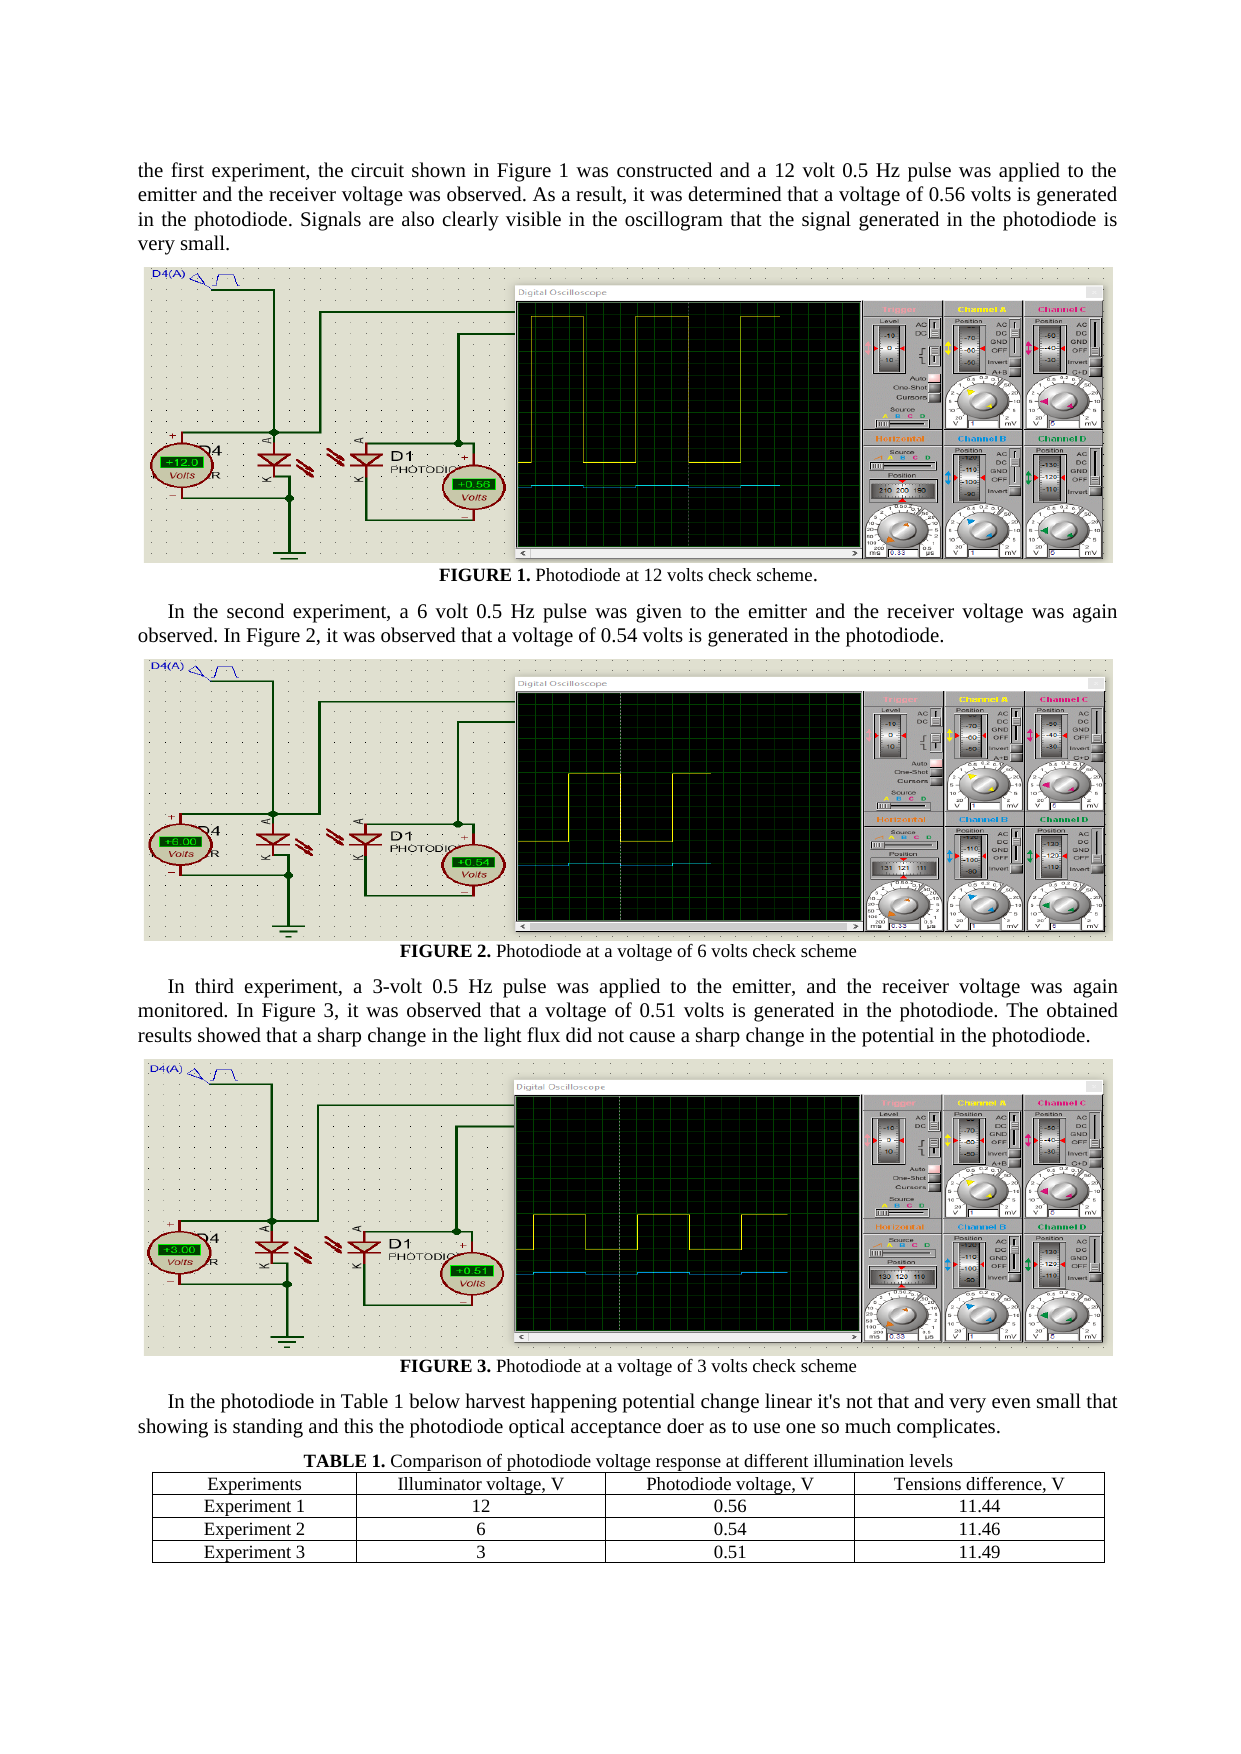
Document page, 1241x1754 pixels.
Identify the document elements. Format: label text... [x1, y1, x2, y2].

table_cell 0.51 [606, 1541, 854, 1562]
text In the second experiment, a 6 volt 0.5 Hz pulse was given to the emitter and the receiver voltage was again observed. In Figure 2, it was observed that a voltage of 0.54 volts is generated in the photodiode. [138, 599, 1119, 647]
table_cell Experiment 2 [153, 1518, 356, 1539]
picture [143, 267, 1113, 563]
text In third experiment, a 3-volt 0.5 Hz pulse was applied to the emitter, and the receiver voltage was again monitored. In Figure 3, it was observed that a voltage of 0.51 volts is generated in the photodiode. The obtained results showed that a sharp change in the light flux did not cause a sharp change in the potential in the photodiode. [138, 974, 1119, 1047]
table_cell Experiment 1 [153, 1495, 356, 1517]
table_cell 3 [357, 1541, 605, 1562]
table_cell 12 [357, 1495, 605, 1517]
text FIGURE 3. Photodiode at a voltage of 3 volts check scheme [138, 1355, 1119, 1377]
picture [143, 1059, 1113, 1356]
table_header Tensions difference, V [855, 1473, 1104, 1494]
table_cell 11.44 [855, 1495, 1104, 1517]
table_cell 0.56 [606, 1495, 854, 1517]
table_cell Experiment 3 [153, 1541, 356, 1562]
table_header Photodiode voltage, V [606, 1473, 854, 1494]
table_cell 0.54 [606, 1518, 854, 1539]
text FIGURE 1. Photodiode at 12 volts check scheme. [138, 562, 1119, 586]
table_header Illuminator voltage, V [357, 1473, 605, 1494]
table_cell 11.49 [855, 1541, 1104, 1562]
table_header Experiments [153, 1473, 356, 1494]
picture [143, 659, 1113, 941]
text FIGURE 2. Photodiode at a voltage of 6 volts check scheme [138, 940, 1119, 962]
table_cell 6 [357, 1518, 605, 1539]
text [138, 158, 1119, 254]
table_cell 11.46 [855, 1518, 1104, 1539]
text In the photodiode in Table 1 below harvest happening potential change linear it's not that and very even small that showing is standing and this the photodiode optical acceptance doer as to use one so much complicates. [138, 1389, 1119, 1438]
text TABLE 1. Comparison of photodiode voltage response at different illumination levels [138, 1450, 1119, 1472]
